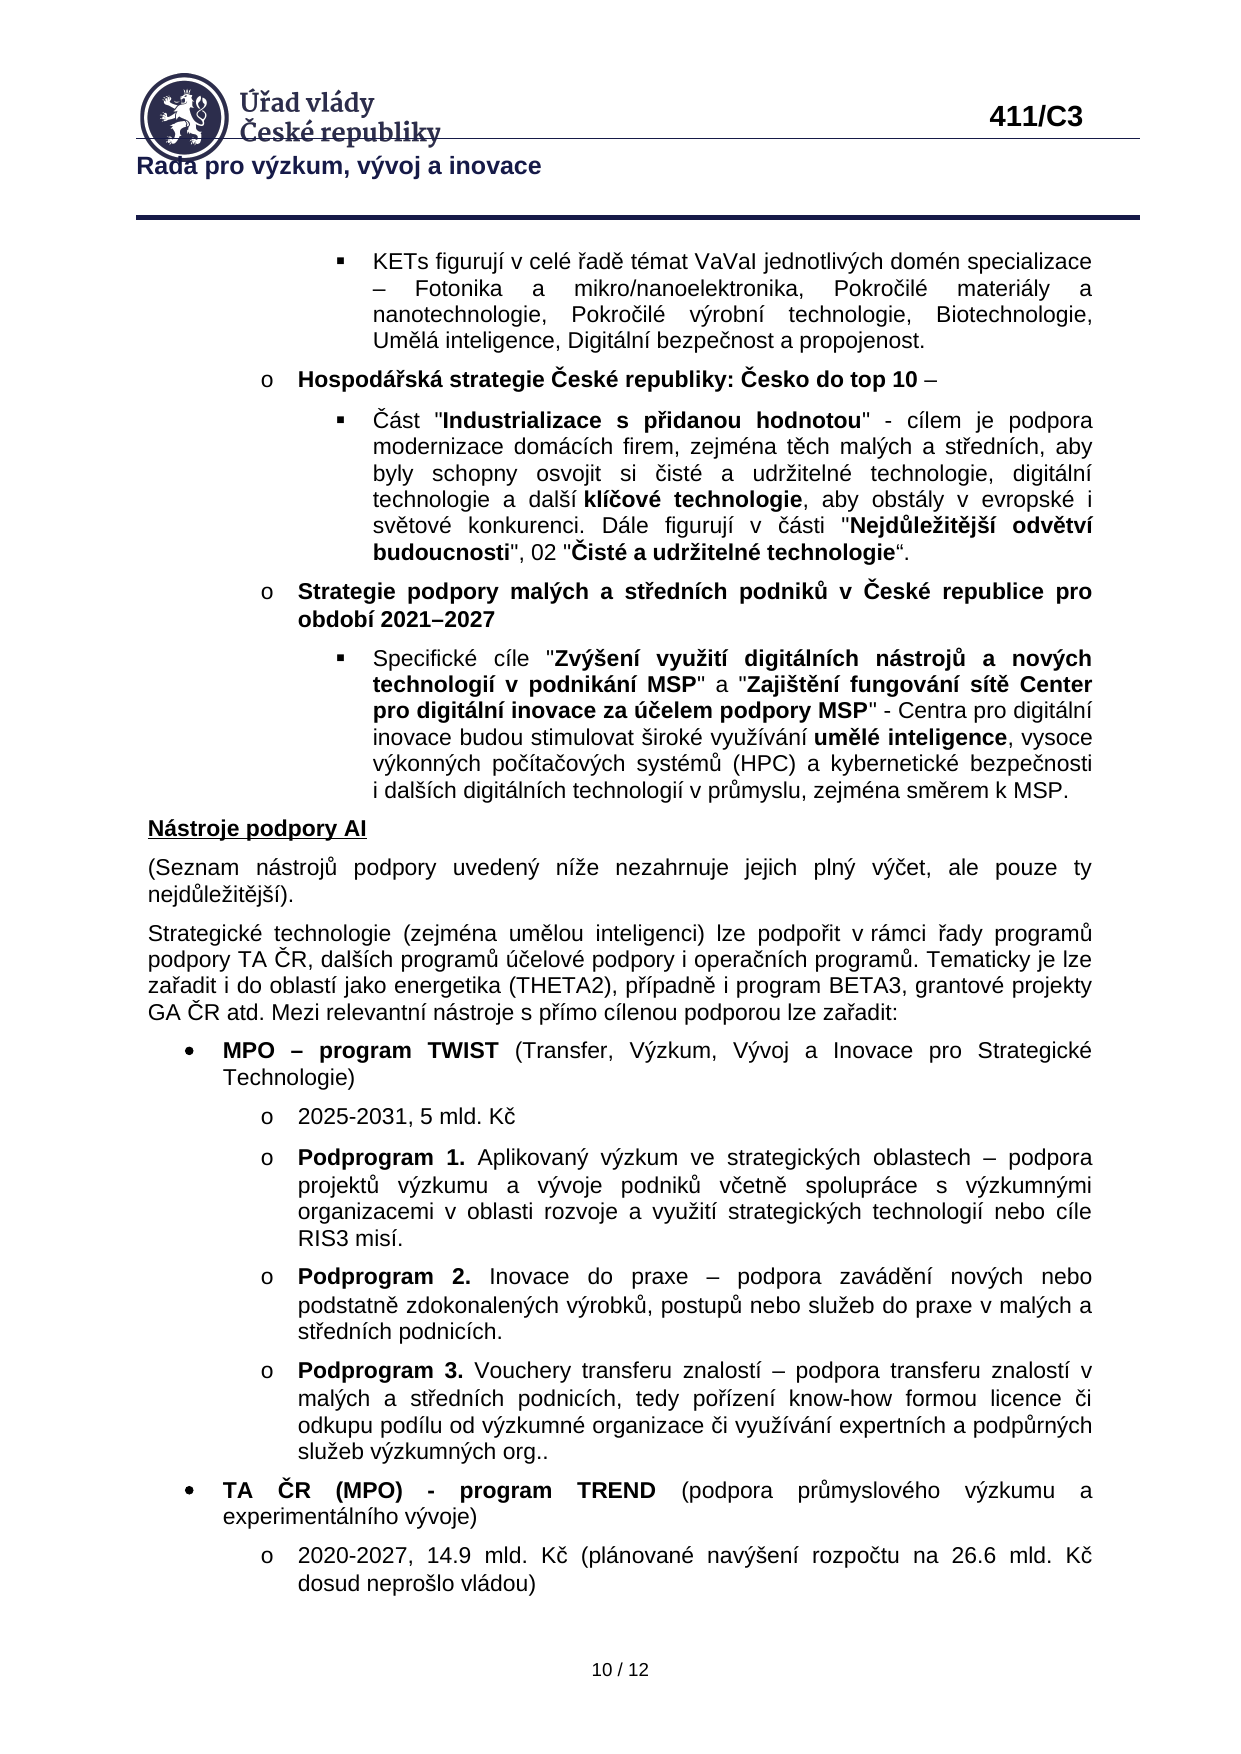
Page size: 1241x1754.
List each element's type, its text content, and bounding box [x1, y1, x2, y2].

list TA ČR (MPO) - program TREND (podpora průmyslového výzkumu a experimentálního vývoje) [185, 1477, 1093, 1529]
picture [140, 73, 441, 138]
list KETs figurují v celé řadě témat VaVaI jednotlivých domén specializace – Fotonika a mikro/nanoelektronika, Pokročilé materiály a nanotechnologie, Pokročilé výrobní technologie, Biotechnologie, Umělá inteligence, Digitální bezpečnost a propojenost. [335, 248, 1093, 354]
list 2025-2031, 5 mld. Kč [260, 1103, 1093, 1131]
text Nástroje podpory AI [148, 815, 1093, 842]
list Strategie podpory malých a středních podniků v České republice pro období 2021–2027 [260, 578, 1093, 632]
list 2020-2027, 14.9 mld. Kč (plánované navýšení rozpočtu na 26.6 mld. Kč dosud neprošlo vládou) [260, 1542, 1093, 1597]
list Podprogram 3. Vouchery transferu znalostí – podpora transferu znalostí v malých a středních podnicích, tedy pořízení know-how formou licence či odkupu podílu od výzkumné organizace či využívání expertních a podpůrných služeb výzkumných org.. [260, 1357, 1093, 1464]
list Podprogram 1. Aplikovaný výzkum ve strategických oblastech – podpora projektů výzkumu a vývoje podniků včetně spolupráce s výzkumnými organizacemi v oblasti rozvoje a využití strategických technologií nebo cíle RIS3 misí. [260, 1143, 1093, 1251]
list Specifické cíle "Zvýšení využití digitálních nástrojů a nových technologií v podnikání MSP" a "Zajištění fungování sítě Center pro digitální inovace za účelem podpory MSP" - Centra pro digitální inovace budou stimulovat široké využívání umělé inteligence, vysoce výkonných počítačových systémů (HPC) a kybernetické bezpečnosti i dalších digitálních technologií v průmyslu, zejména směrem k MSP. [335, 645, 1093, 803]
list Část "Industrializace s přidanou hodnotou" - cílem je podpora modernizace domácích firem, zejména těch malých a středních, aby byly schopny osvojit si čisté a udržitelné technologie, digitální technologie a další klíčové technologie, aby obstály v evropské i světové konkurenci. Dále figurují v části "Nejdůležitější odvětví budoucnosti", 02 "Čisté a udržitelné technologie“. [335, 407, 1093, 565]
list Hospodářská strategie České republiky: Česko do top 10 – [260, 366, 1093, 394]
text (Seznam nástrojů podpory uvedený níže nezahrnuje jejich plný výčet, ale pouze ty nejdůležitější). [148, 854, 1093, 907]
text Strategické technologie (zejména umělou inteligenci) lze podpořit v rámci řady programů podpory TA ČR, dalších programů účelové podpory i operačních programů. Tematicky je lze zařadit i do oblastí jako energetika (THETA2), případně i program BETA3, grantové projekty GA ČR atd. Mezi relevantní nástroje s přímo cílenou podporou lze zařadit: [148, 919, 1093, 1025]
list MPO – program TWIST (Transfer, Výzkum, Vývoj a Inovace pro Strategické Technologie) [185, 1037, 1093, 1090]
picture [140, 139, 441, 162]
list Podprogram 2. Inovace do praxe – podpora zavádění nových nebo podstatně zdokonalených výrobků, postupů nebo služeb do praxe v malých a středních podnicích. [260, 1263, 1093, 1344]
